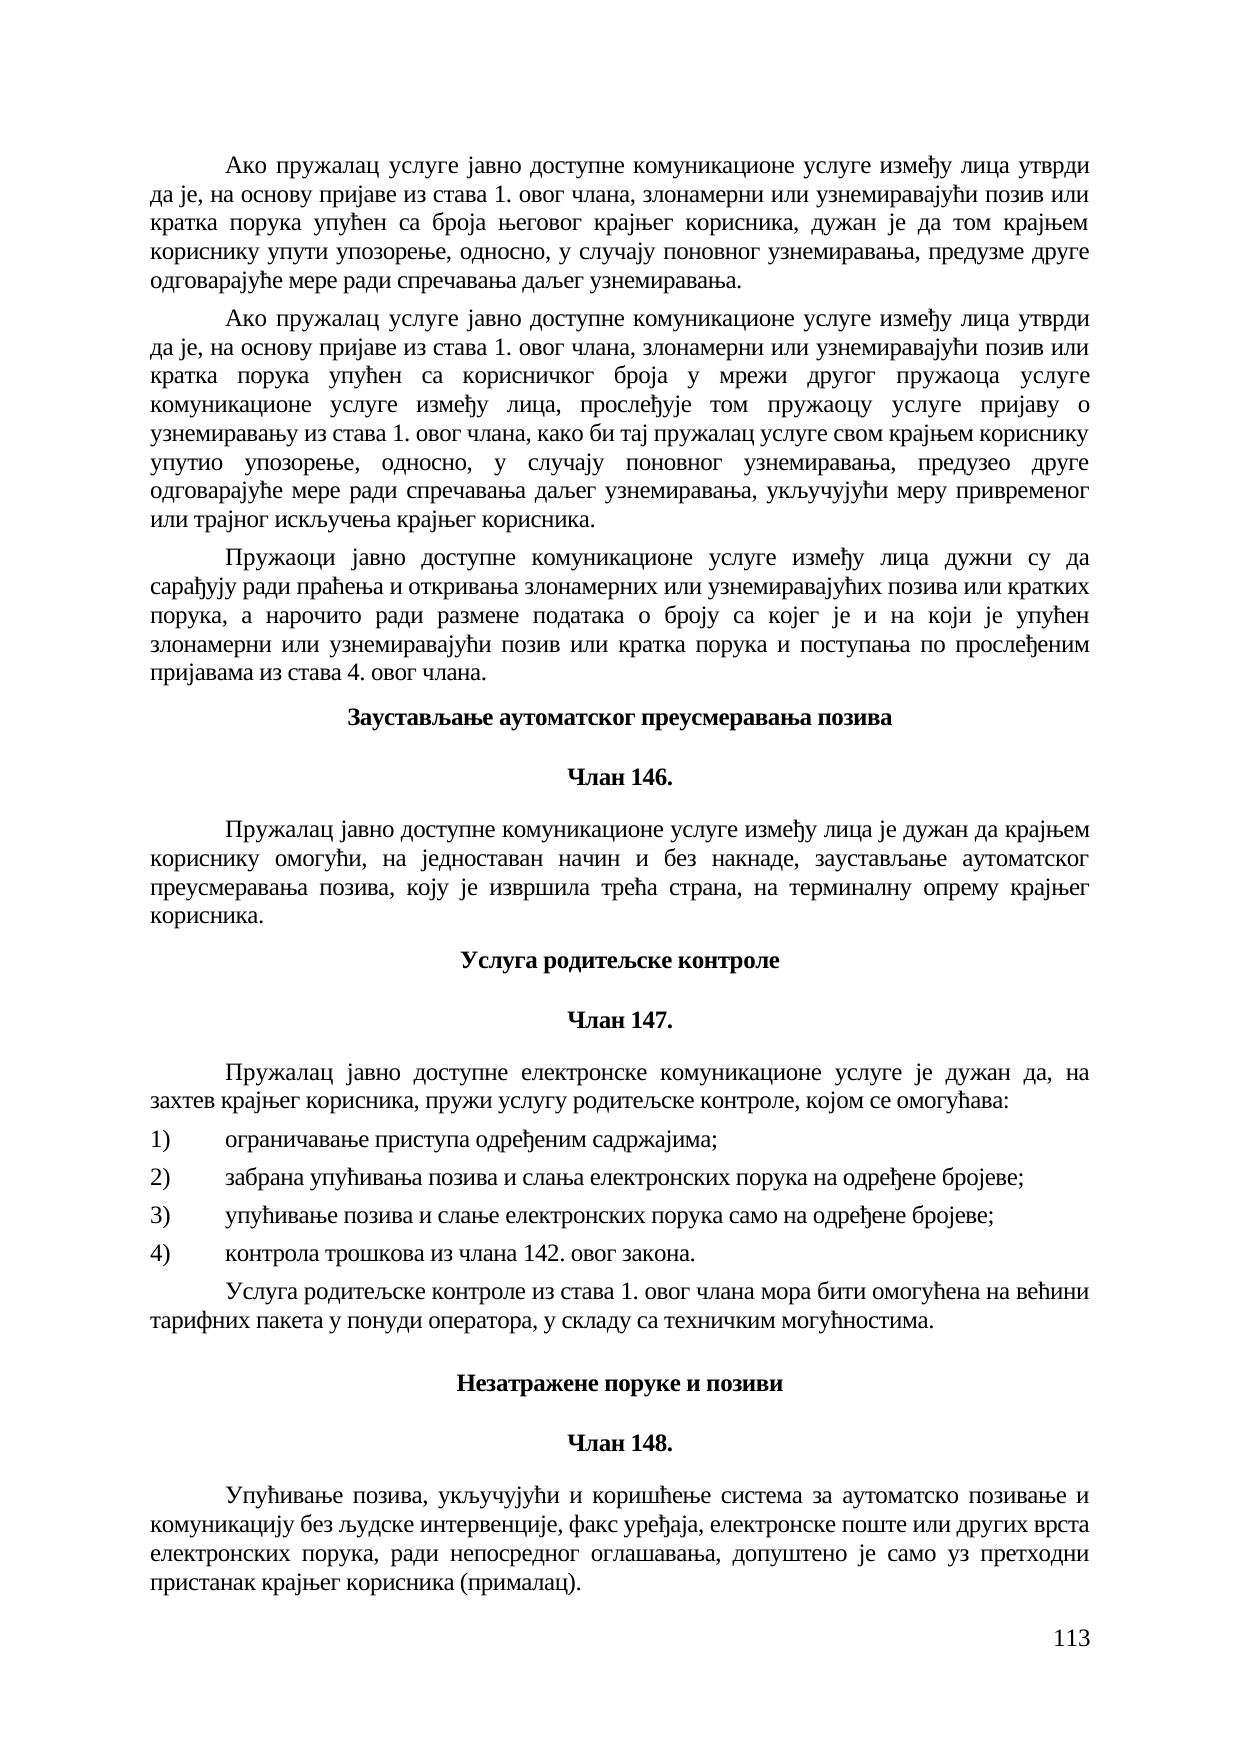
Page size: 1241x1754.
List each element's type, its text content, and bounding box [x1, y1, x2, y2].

text Пружалац јавно доступне комуникационе услуге између лица је дужан да крајњем кориснику омогући, на једноставан начин и без накнаде, заустављање аутоматског преусмеравања позива, коју је извршила трећа страна, на терминалну опрему крајњег корисника. [150, 814, 1090, 929]
subtitle Члан 147. [150, 1005, 1090, 1033]
subtitle Заустављање аутоматског преусмеравања позива [150, 702, 1090, 731]
text Услуга родитељске контроле из става 1. овог члана мора бити омогућена на већини тарифних пакета у понуди оператора, у складу са техничким могућностима. [150, 1276, 1090, 1334]
subtitle Члан 148. [150, 1428, 1090, 1457]
text Пружалац јавно доступне електронске комуникационе услуге је дужан да, на захтев крајњег корисника, пружи услугу родитељске контроле, којом се омогућава: [150, 1057, 1090, 1114]
list упућивање позива и слање електронских порука само на одређене бројеве; [150, 1200, 1090, 1229]
list контрола трошкова из члана 142. овог закона. [150, 1238, 1090, 1267]
text Пружаоци јавно доступне комуникационе услуге између лица дужни су да сарађују ради праћења и откривања злонамерних или узнемиравајућих позива или кратких порука, а нарочито ради размене података о броју са којег је и на који је упућен злонамерни или узнемиравајући позив или кратка порука и поступања по прослеђеним пријавама из става 4. овог члана. [150, 542, 1090, 686]
subtitle Члан 146. [150, 762, 1090, 791]
text Упућивање позива, укључујући и коришћење система за аутоматско позивање и комуникацију без људске интервенције, факс уређаја, електронске поште или других врста електронских порука, ради непосредног оглашавања, допуштено је само уз претходни пристанак крајњег корисника (прималац). [150, 1481, 1090, 1596]
list ограничавање приступа одређеним садржајима; [150, 1124, 1090, 1152]
subtitle Услуга родитељске контроле [150, 945, 1090, 973]
text Ако пружалац услуге јавно доступне комуникационе услуге између лица утврди да је, на основу пријаве из става 1. овог члана, злонамерни или узнемиравајући позив или кратка порука упућен са корисничког броја у мрежи другог пружаоца услуге комуникационе услуге између лица, прослеђује том пружаоцу услуге пријаву о узнемиравању из става 1. овог члана, како би тај пружалац услуге свом крајњем кориснику упутио упозорење, односно, у случају поновног узнемиравања, предузео друге одговарајуће мере ради спречавања даљег узнемиравања, укључујући меру привременог или трајног искључења крајњег корисника. [150, 303, 1090, 533]
list забрана упућивања позива и слања електронских порука на одређене бројеве; [150, 1162, 1090, 1191]
text Ако пружалац услуге јавно доступне комуникационе услуге између лица утврди да је, на основу пријаве из става 1. овог члана, злонамерни или узнемиравајући позив или кратка порука упућен са броја његовог крајњег корисника, дужан је да том крајњем кориснику упути упозорење, односно, у случају поновног узнемиравања, предузме друге одговарајуће мере ради спречавања даљег узнемиравања. [150, 150, 1090, 294]
subtitle Незатражене поруке и позиви [150, 1368, 1090, 1397]
